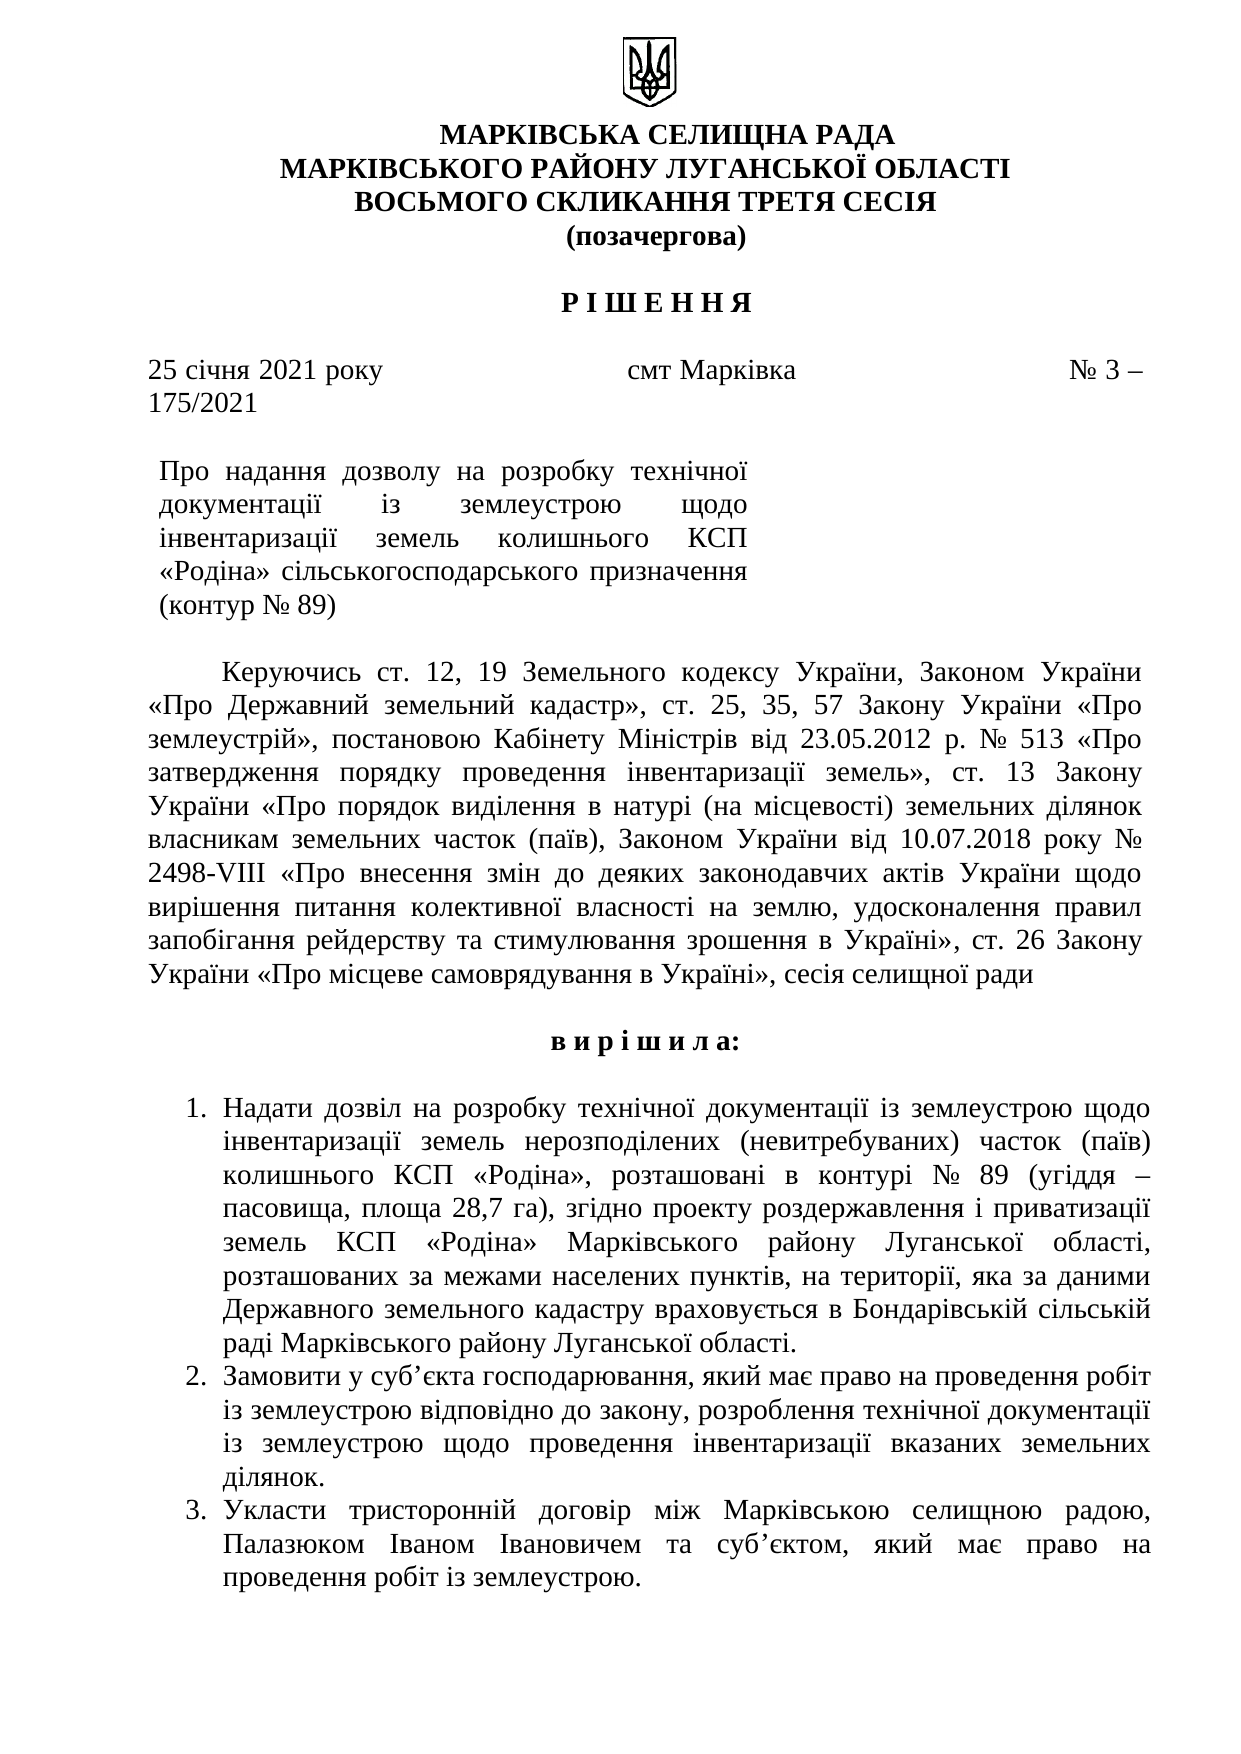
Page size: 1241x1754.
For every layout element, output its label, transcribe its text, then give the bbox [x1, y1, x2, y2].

list Надати дозвіл на розробку технічної документації із землеустрою щодо інвентаризації земель нерозподілених (невитребуваних) часток (паїв) колишнього КСП «Родіна», розташовані в контурі № 89 (угіддя – пасовища, площа 28,7 га), згідно проекту роздержавлення і приватизації земель КСП «Родіна» Марківського району Луганської області, розташованих за межами населених пунктів, на території, яка за даними Державного земельного кадастру враховується в Бондарівській сільській раді Марківського району Луганської області. [185, 1090, 1152, 1358]
subtitle МАРКІВСЬКОГО РАЙОНУ ЛУГАНСЬКОЇ ОБЛАСТІ [148, 151, 1143, 184]
text в и р і ш и л а: [148, 1023, 1143, 1056]
list Укласти тристоронній договір між Марківською селищною радою, Палазюком Іваном Івановичем та суб’єктом, який має право на проведення робіт із землеустрою. [185, 1492, 1152, 1593]
table_header Про надання дозволу на розробку технічної документації із землеустрою щодо інвентаризації земель колишнього КСП «Родіна» сільськогосподарського призначення (контур № 89) [148, 453, 759, 654]
picture [623, 37, 677, 107]
text ВОСЬМОГО СКЛИКАННЯ ТРЕТЯ СЕСІЯ [148, 184, 1143, 218]
text 25 січня 2021 року смт Марківка № 3 – 175/2021 [148, 352, 1143, 419]
text Керуючись ст. 12, 19 Земельного кодексу України, Законом України «Про Державний земельний кадастр», ст. 25, 35, 57 Закону України «Про землеустрій», постановою Кабінету Міністрів від 23.05.2012 р. № 513 «Про затвердження порядку проведення інвентаризації земель», ст. 13 Закону України «Про порядок виділення в натурі (на місцевості) земельних ділянок власникам земельних часток (паїв), Законом України від 10.07.2018 року № 2498-VIII «Про внесення змін до деяких законодавчих актів України щодо вирішення питання колективної власності на землю, удосконалення правил запобігання рейдерству та стимулювання зрошення в Україні», ст. 26 Закону України «Про місцеве самоврядування в Україні», сесія селищної ради [148, 654, 1143, 989]
list Замовити у суб’єкта господарювання, який має право на проведення робіт із землеустрою відповідно до закону, розроблення технічної документації із землеустрою щодо проведення інвентаризації вказаних земельних ділянок. [185, 1358, 1152, 1492]
text Р І Ш Е Н Н Я [148, 285, 1143, 318]
subtitle МАРКІВСЬКА СЕЛИЩНА РАДА [148, 117, 1143, 151]
text (позачергова) [148, 218, 1143, 251]
